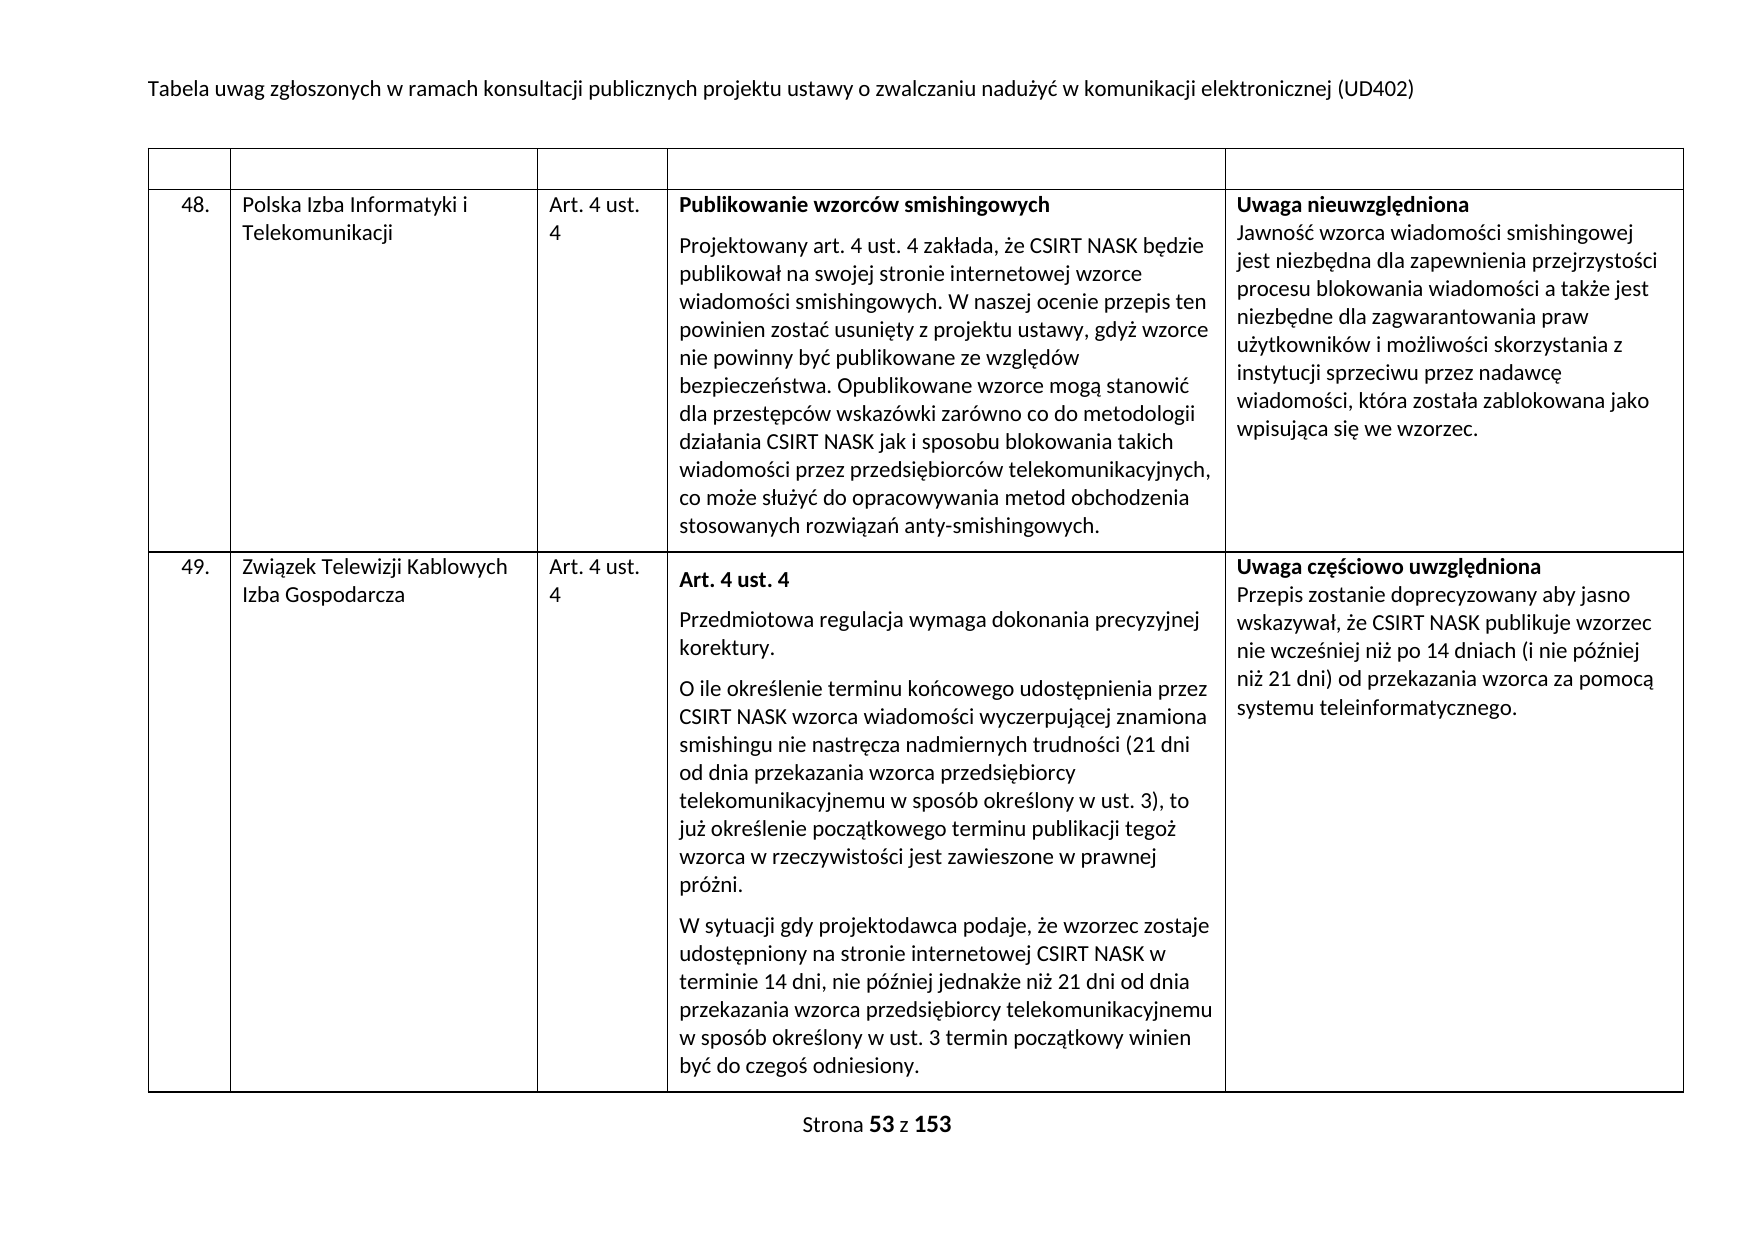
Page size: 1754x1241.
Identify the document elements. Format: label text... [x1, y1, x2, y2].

table_cell Art. 4 ust. 4 [538, 190, 667, 551]
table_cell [668, 553, 1225, 1091]
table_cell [1226, 149, 1683, 189]
table_cell [149, 190, 230, 551]
table_cell Publikowanie wzorców smishingowych Projektowany art. 4 ust. 4 zakłada, że CSIRT NASK będzie publikował na swojej stronie internetowej wzorce wiadomości smishingowych. W naszej ocenie przepis ten powinien zostać usunięty z projektu ustawy, gdyż wzorce nie powinny być publikowane ze względów bezpieczeństwa. Opublikowane wzorce mogą stanowić dla przestępców wskazówki zarówno co do metodologii działania CSIRT NASK jak i sposobu blokowania takich wiadomości przez przedsiębiorców telekomunikacyjnych, co może służyć do opracowywania metod obchodzenia stosowanych rozwiązań anty-smishingowych. [668, 190, 1225, 551]
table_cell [538, 149, 667, 189]
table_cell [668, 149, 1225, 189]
table_cell [149, 553, 230, 1091]
table_cell Polska Izba Informatyki i Telekomunikacji [231, 190, 537, 551]
table_cell Uwaga nieuwzględniona Jawność wzorca wiadomości smishingowej jest niezbędna dla zapewnienia przejrzystości procesu blokowania wiadomości a także jest niezbędne dla zagwarantowania praw użytkowników i możliwości skorzystania z instytucji sprzeciwu przez nadawcę wiadomości, która została zablokowana jako wpisująca się we wzorzec. [1226, 190, 1683, 551]
table_cell Art. 4 ust. 4 [538, 553, 667, 1091]
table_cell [1226, 553, 1683, 1091]
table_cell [231, 553, 537, 1091]
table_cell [231, 149, 537, 189]
table_cell [149, 149, 230, 189]
